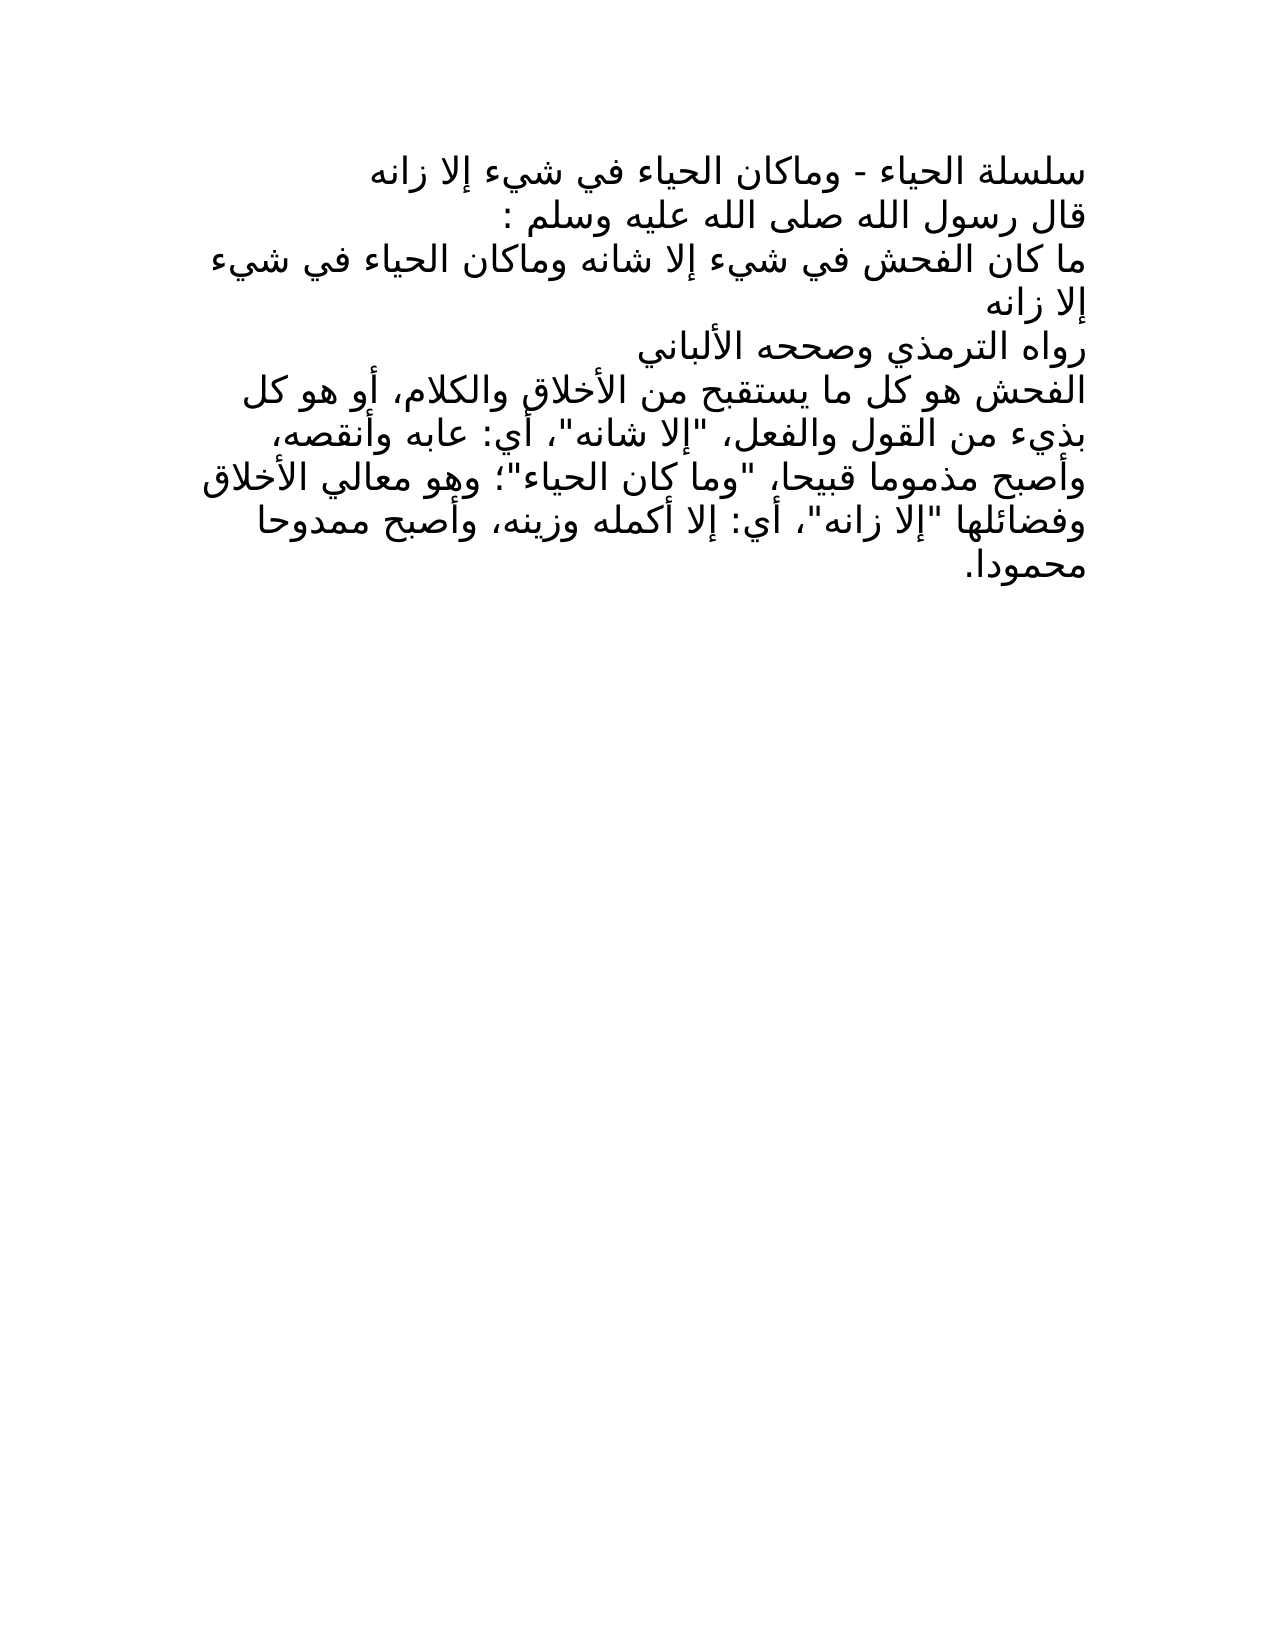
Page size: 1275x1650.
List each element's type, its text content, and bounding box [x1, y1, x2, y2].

text رواه الترمذي وصححه الألباني [187, 324, 1087, 368]
text الفحش هو كل ما يستقبح من الأخلاق والكلام، أو هو كل بذيء من القول والفعل، "إلا شانه"، أي: عابه وأنقصه، وأصبح مذموما قبيحا، "وما كان الحياء"؛ وهو معالي الأخلاق وفضائلها "إلا زانه"، أي: إلا أكمله وزينه، وأصبح ممدوحا محمودا. [187, 368, 1087, 586]
text قال رسول الله صلى الله عليه وسلم : [187, 194, 1087, 237]
text ما كان الفحش في شيء إلا شانه وماكان الحياء في شيء إلا زانه [187, 237, 1087, 324]
text سلسلة الحياء - وماكان الحياء في شيء إلا زانه [187, 150, 1087, 194]
